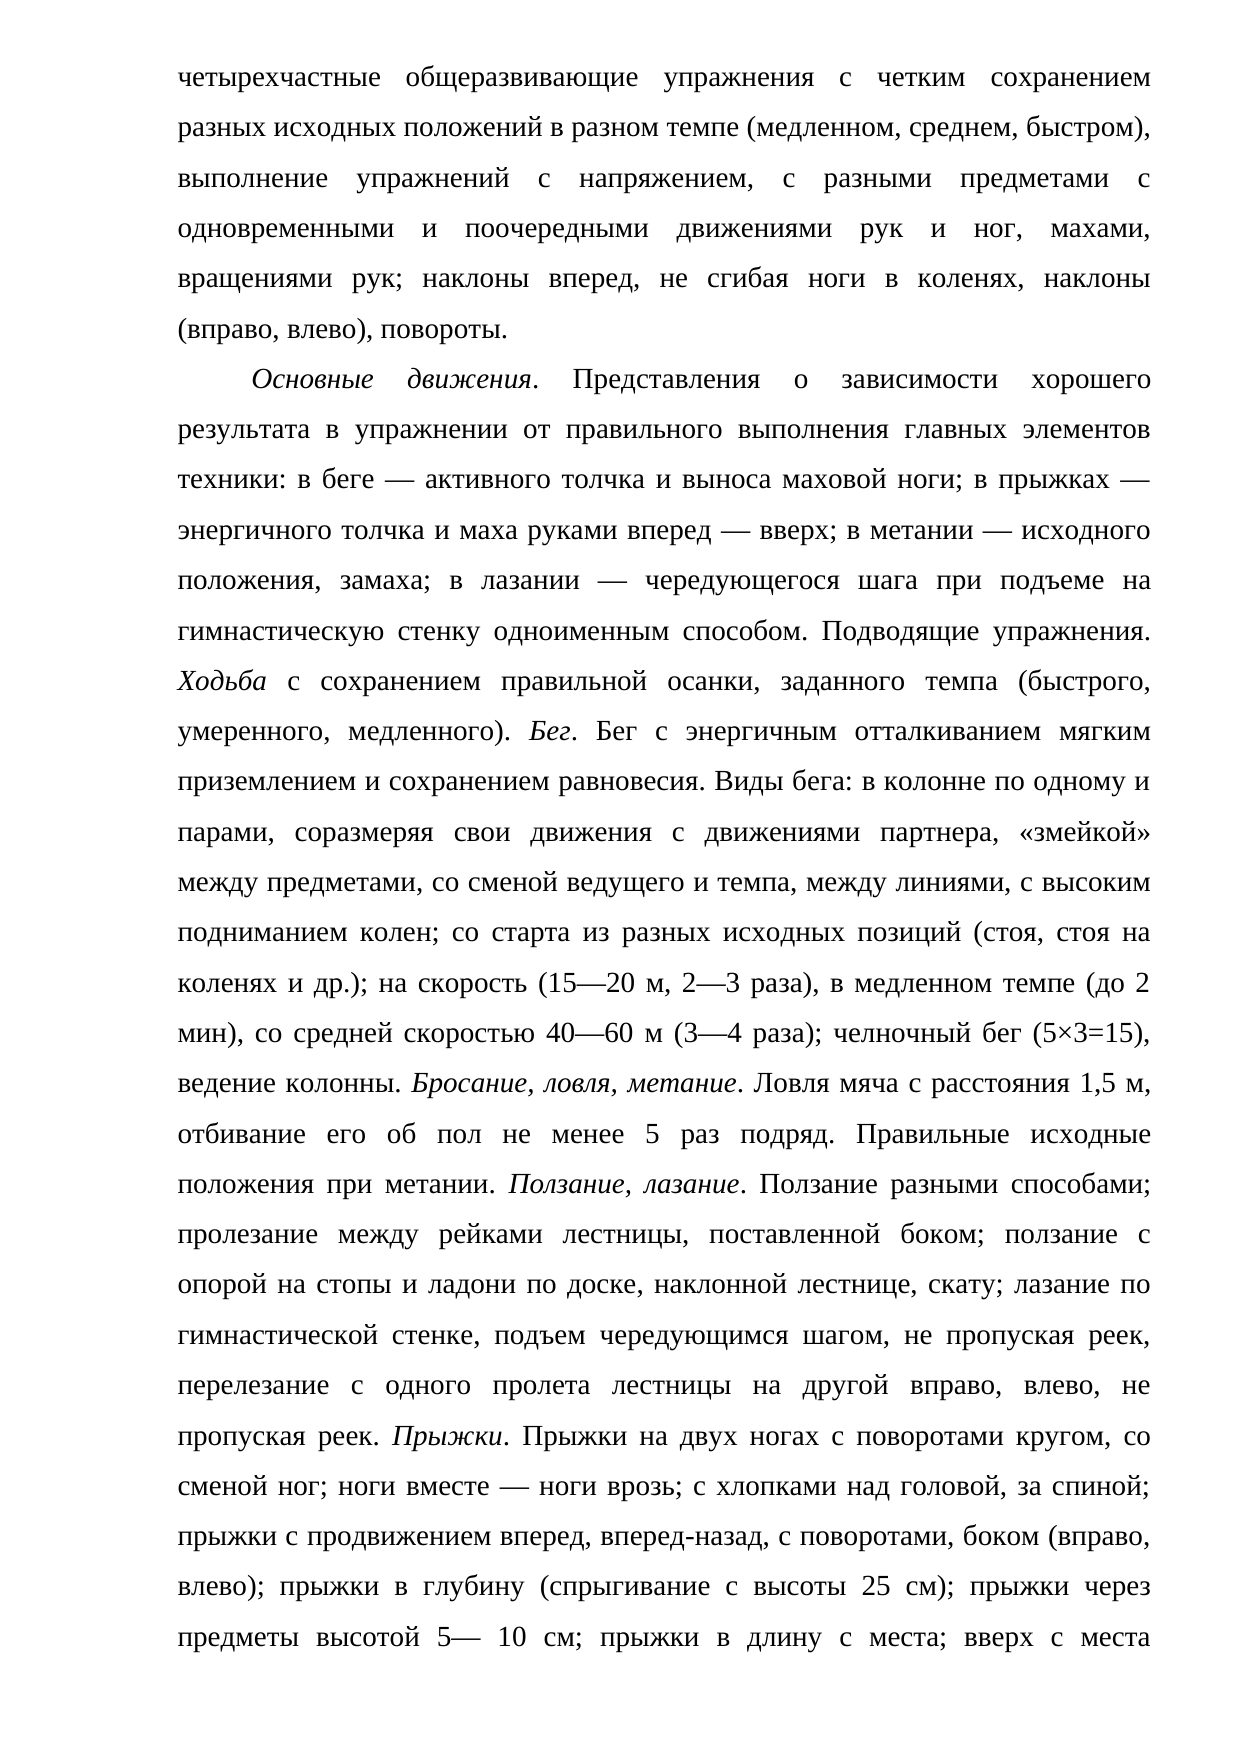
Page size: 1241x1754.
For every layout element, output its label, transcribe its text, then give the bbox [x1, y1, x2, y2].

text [177, 59, 1152, 344]
